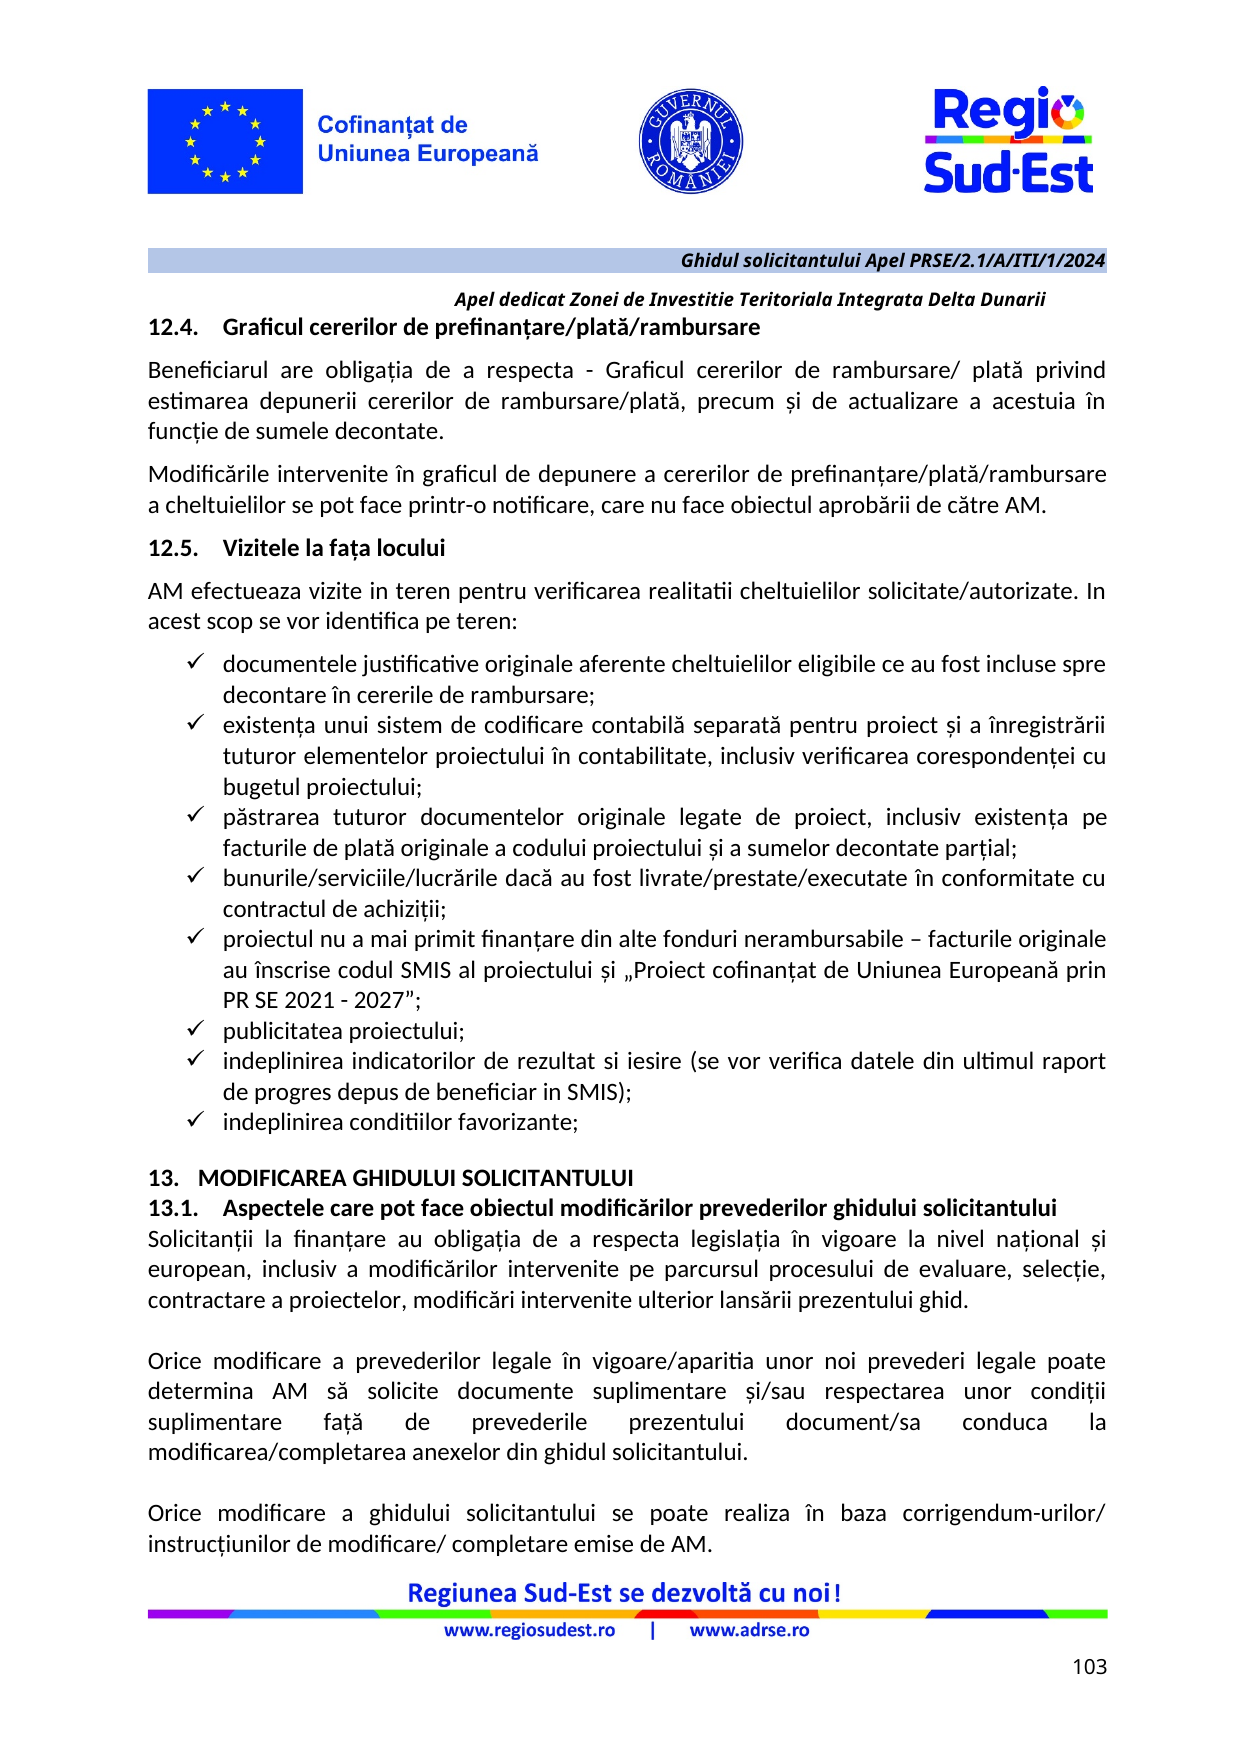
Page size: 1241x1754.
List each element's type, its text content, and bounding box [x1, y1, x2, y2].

subtitle Aspectele care pot face obiectul modificărilor prevederilor ghidului solicitantului [148, 1192, 1107, 1223]
list indeplinirea conditiilor favorizante; [185, 1106, 1107, 1137]
text Orice modificare a ghidului solicitantului se poate realiza în baza corrigendum-urilor/ instrucțiunilor de modificare/ completare emise de AM. [148, 1498, 1107, 1559]
list păstrarea tuturor documentelor originale legate de proiect, inclusiv existenţa pe facturile de plată originale a codului proiectului şi a sumelor decontate parţial; [185, 801, 1107, 862]
picture [147, 1582, 1108, 1640]
text AM efectueaza vizite in teren pentru verificarea realitatii cheltuielilor solicitate/autorizate. In acest scop se vor identifica pe teren: [148, 575, 1107, 636]
subtitle Vizitele la faţa locului [148, 532, 1107, 562]
text Solicitanţii la finanțare au obligația de a respecta legislaţia în vigoare la nivel naţional şi european, inclusiv a modificărilor intervenite pe parcursul procesului de evaluare, selecție, contractare a proiectelor, modificări intervenite ulterior lansării prezentului ghid. [148, 1223, 1107, 1314]
list indeplinirea indicatorilor de rezultat si iesire (se vor verifica datele din ultimul raport de progres depus de beneficiar in SMIS); [185, 1045, 1107, 1106]
text Beneficiarul are obligaţia de a respecta - Graficul cererilor de rambursare/ plată privind estimarea depunerii cererilor de rambursare/plată, precum și de actualizare a acestuia în funcție de sumele decontate. [148, 354, 1107, 446]
list bunurile/serviciile/lucrările dacă au fost livrate/prestate/executate în conformitate cu contractul de achiziții; [185, 862, 1107, 923]
text Modificările intervenite în graficul de depunere a cererilor de prefinanţare/plată/rambursare a cheltuielilor se pot face printr-o notificare, care nu face obiectul aprobării de către AM. [148, 458, 1107, 519]
text Orice modificare a prevederilor legale în vigoare/aparitia unor noi prevederi legale poate determina AM să solicite documente suplimentare și/sau respectarea unor condiții suplimentare față de prevederile prezentului document/sa conduca la modificarea/completarea anexelor din ghidul solicitantului. [148, 1345, 1107, 1467]
list publicitatea proiectului; [185, 1015, 1107, 1045]
subtitle Graficul cererilor de prefinanţare/plată/rambursare [148, 311, 1107, 342]
list proiectul nu a mai primit finanţare din alte fonduri nerambursabile – facturile originale au înscrise codul SMIS al proiectului şi „Proiect cofinanţat de Uniunea Europeană prin PR SE 2021 - 2027”; [185, 923, 1107, 1015]
list documentele justificative originale aferente cheltuielilor eligibile ce au fost incluse spre decontare în cererile de rambursare; [185, 648, 1107, 709]
picture [147, 86, 1093, 195]
subtitle MODIFICAREA GHIDULUI SOLICITANTULUI [148, 1162, 1107, 1192]
list existența unui sistem de codificare contabilă separată pentru proiect și a înregistrării tuturor elementelor proiectului în contabilitate, inclusiv verificarea corespondenței cu bugetul proiectului; [185, 709, 1107, 801]
